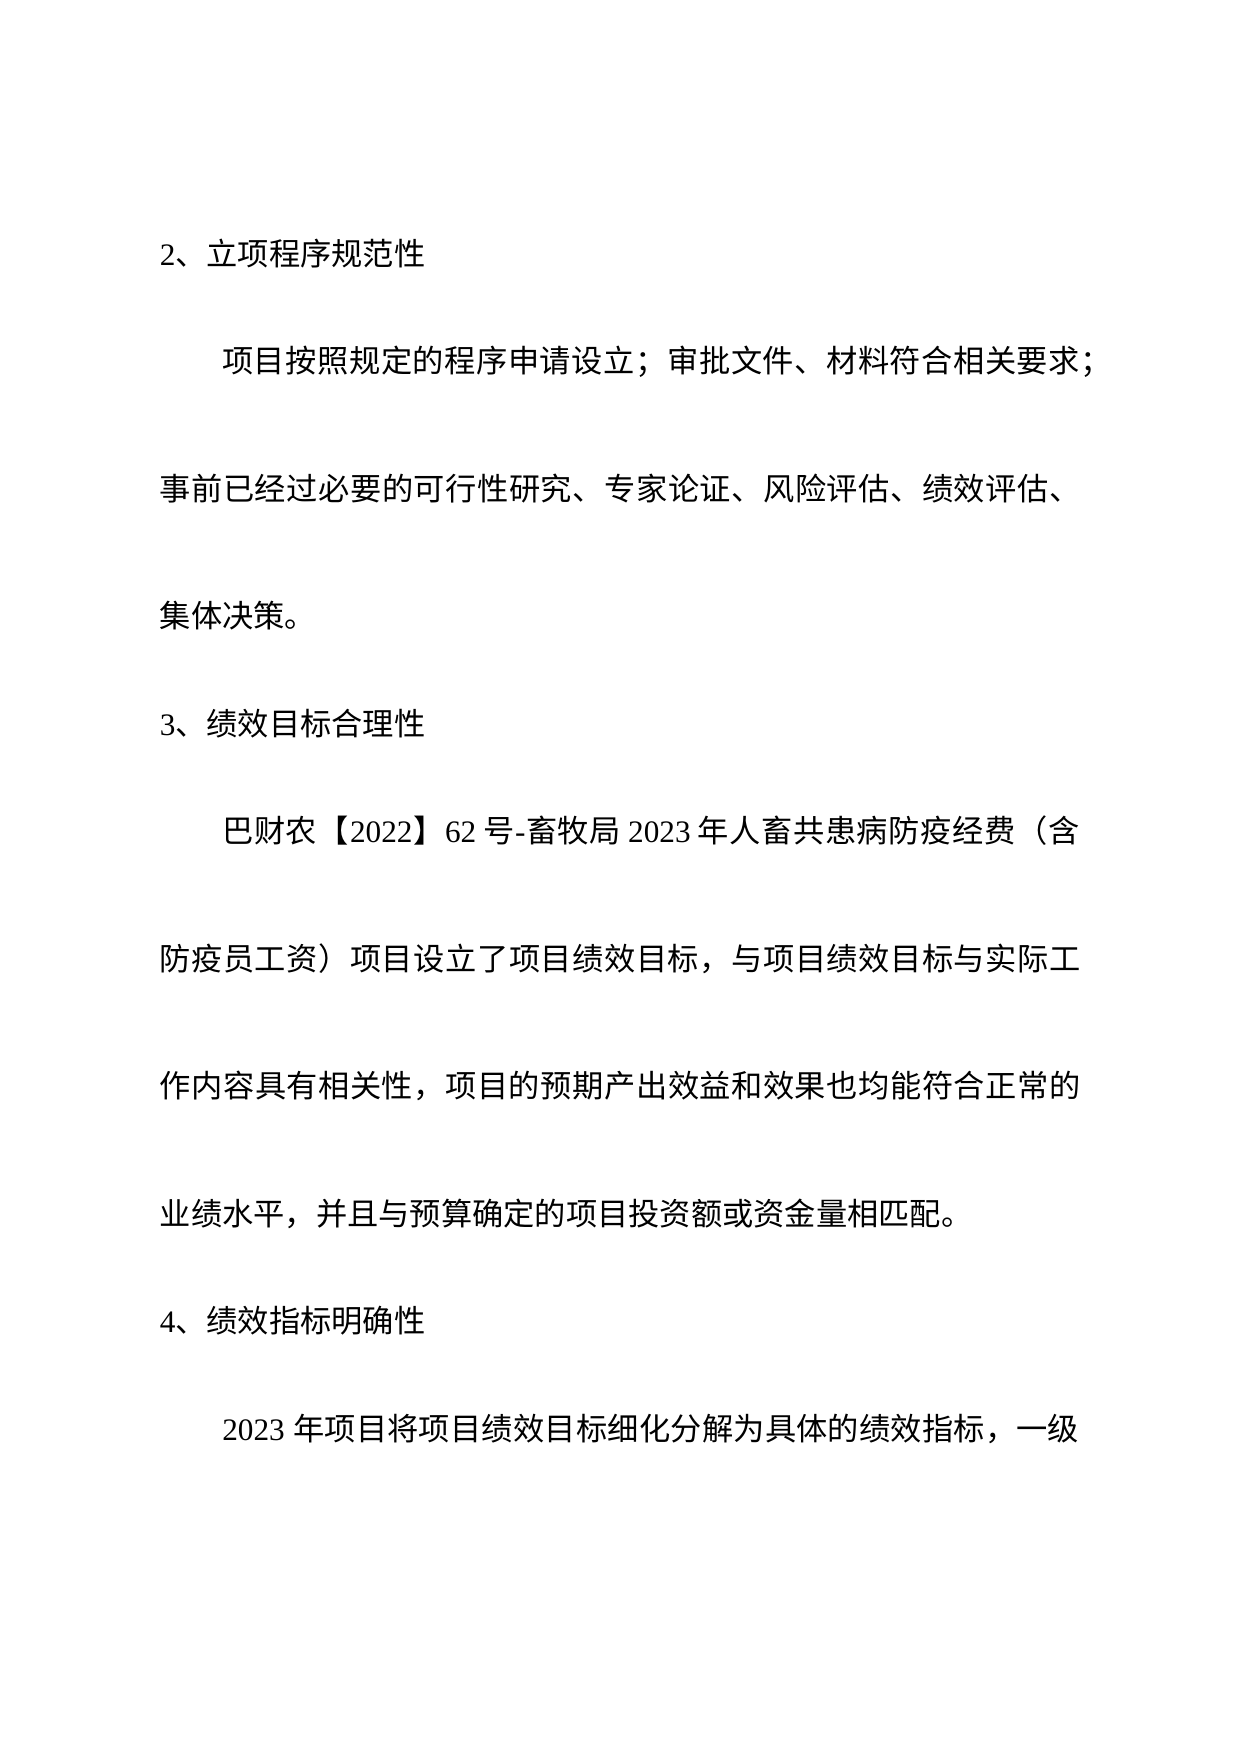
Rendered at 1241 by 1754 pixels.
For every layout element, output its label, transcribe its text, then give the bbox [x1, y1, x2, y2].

text 4、绩效指标明确性 [159, 1277, 1081, 1362]
text 2、立项程序规范性 [159, 209, 1081, 294]
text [159, 1384, 1081, 1469]
text 项目按照规定的程序申请设立；审批文件、材料符合相关要求；事前已经过必要的可行性研究、专家论证、风险评估、绩效评估、集体决策。 [159, 316, 1081, 656]
text 3、绩效目标合理性 [159, 679, 1081, 764]
text 巴财农【2022】62号-畜牧局2023年人畜共患病防疫经费（含防疫员工资）项目设立了项目绩效目标，与项目绩效目标与实际工作内容具有相关性，项目的预期产出效益和效果也均能符合正常的业绩水平，并且与预算确定的项目投资额或资金量相匹配。 [159, 787, 1081, 1254]
